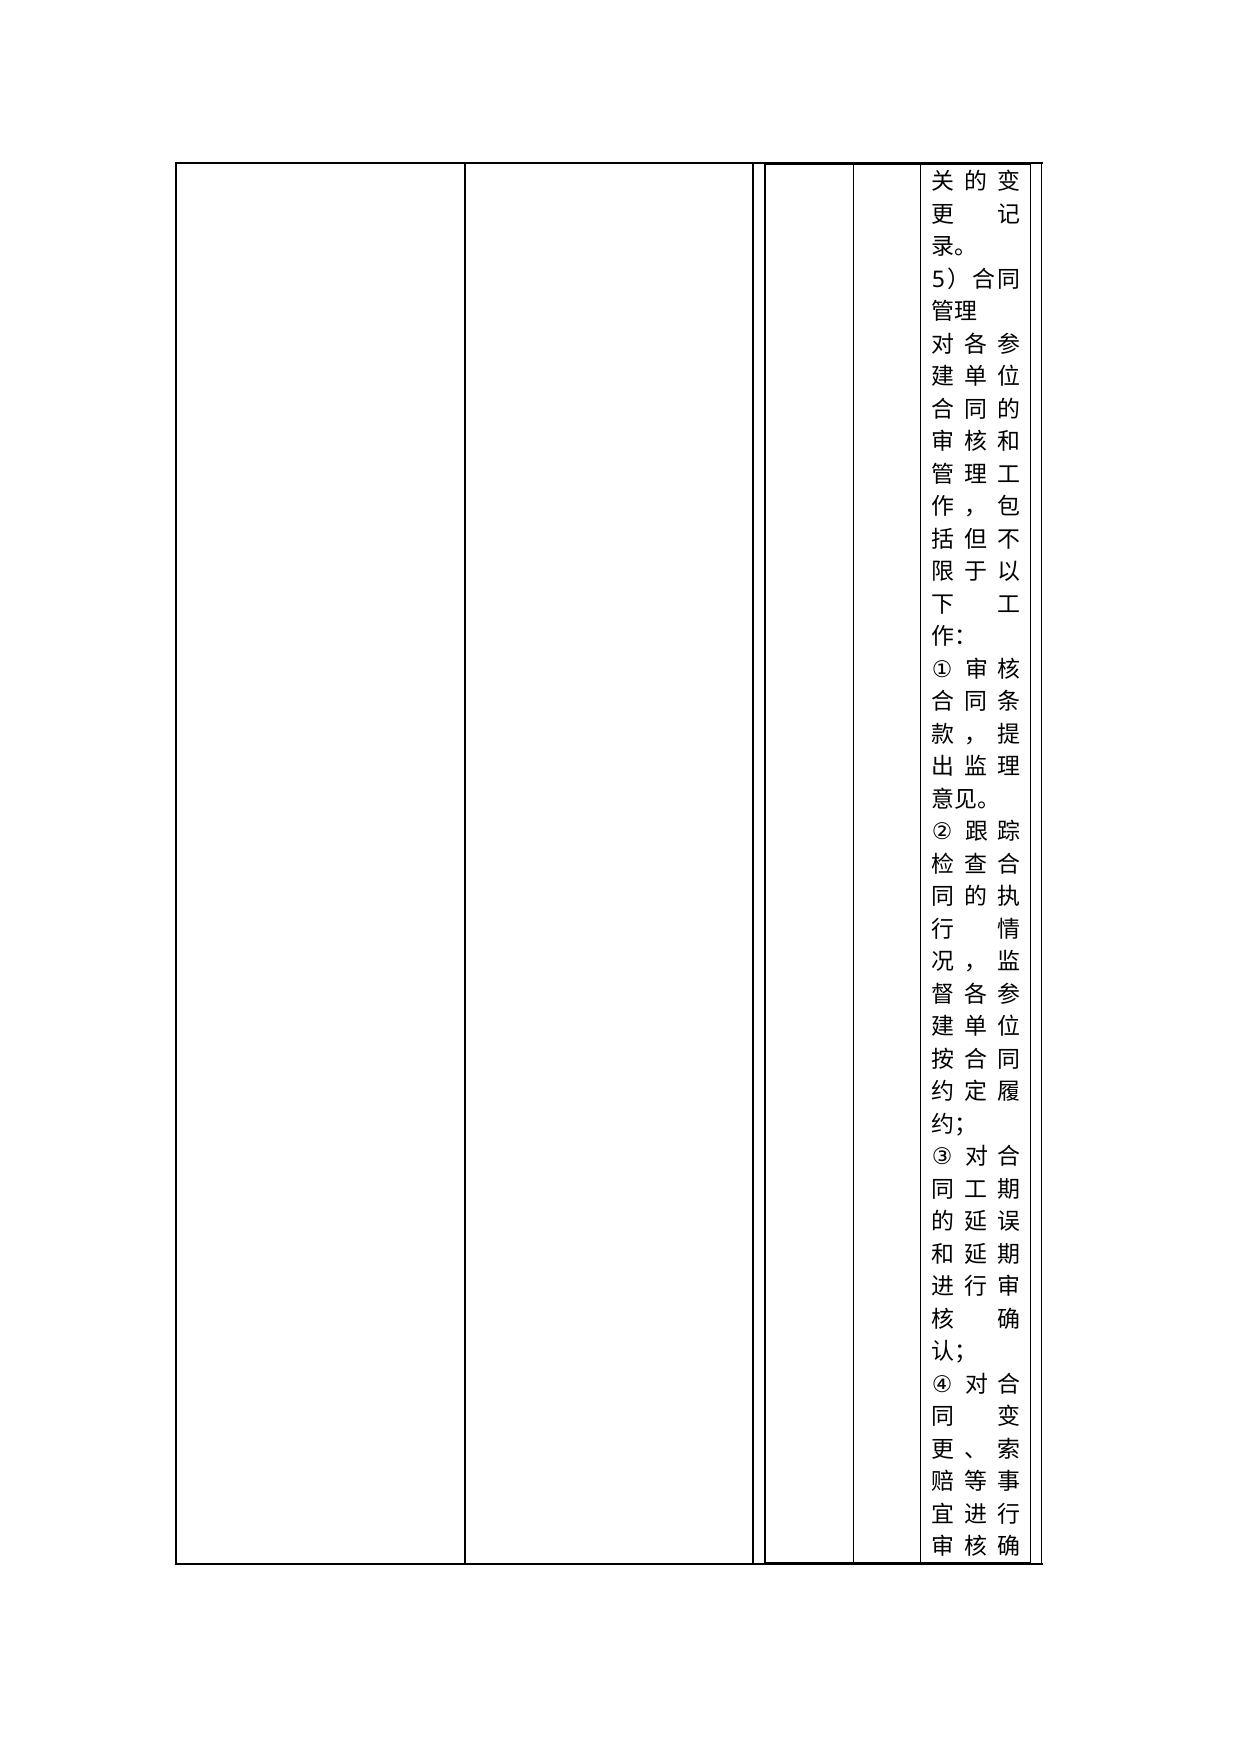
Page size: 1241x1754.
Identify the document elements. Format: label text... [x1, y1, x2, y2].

table_cell 1 [177, 164, 464, 1563]
table_cell [1031, 164, 1041, 1563]
table_cell [921, 165, 1030, 1562]
table_cell [766, 165, 853, 1562]
table_cell [466, 164, 752, 1563]
table_cell [854, 165, 920, 1562]
table_cell [754, 164, 764, 1563]
